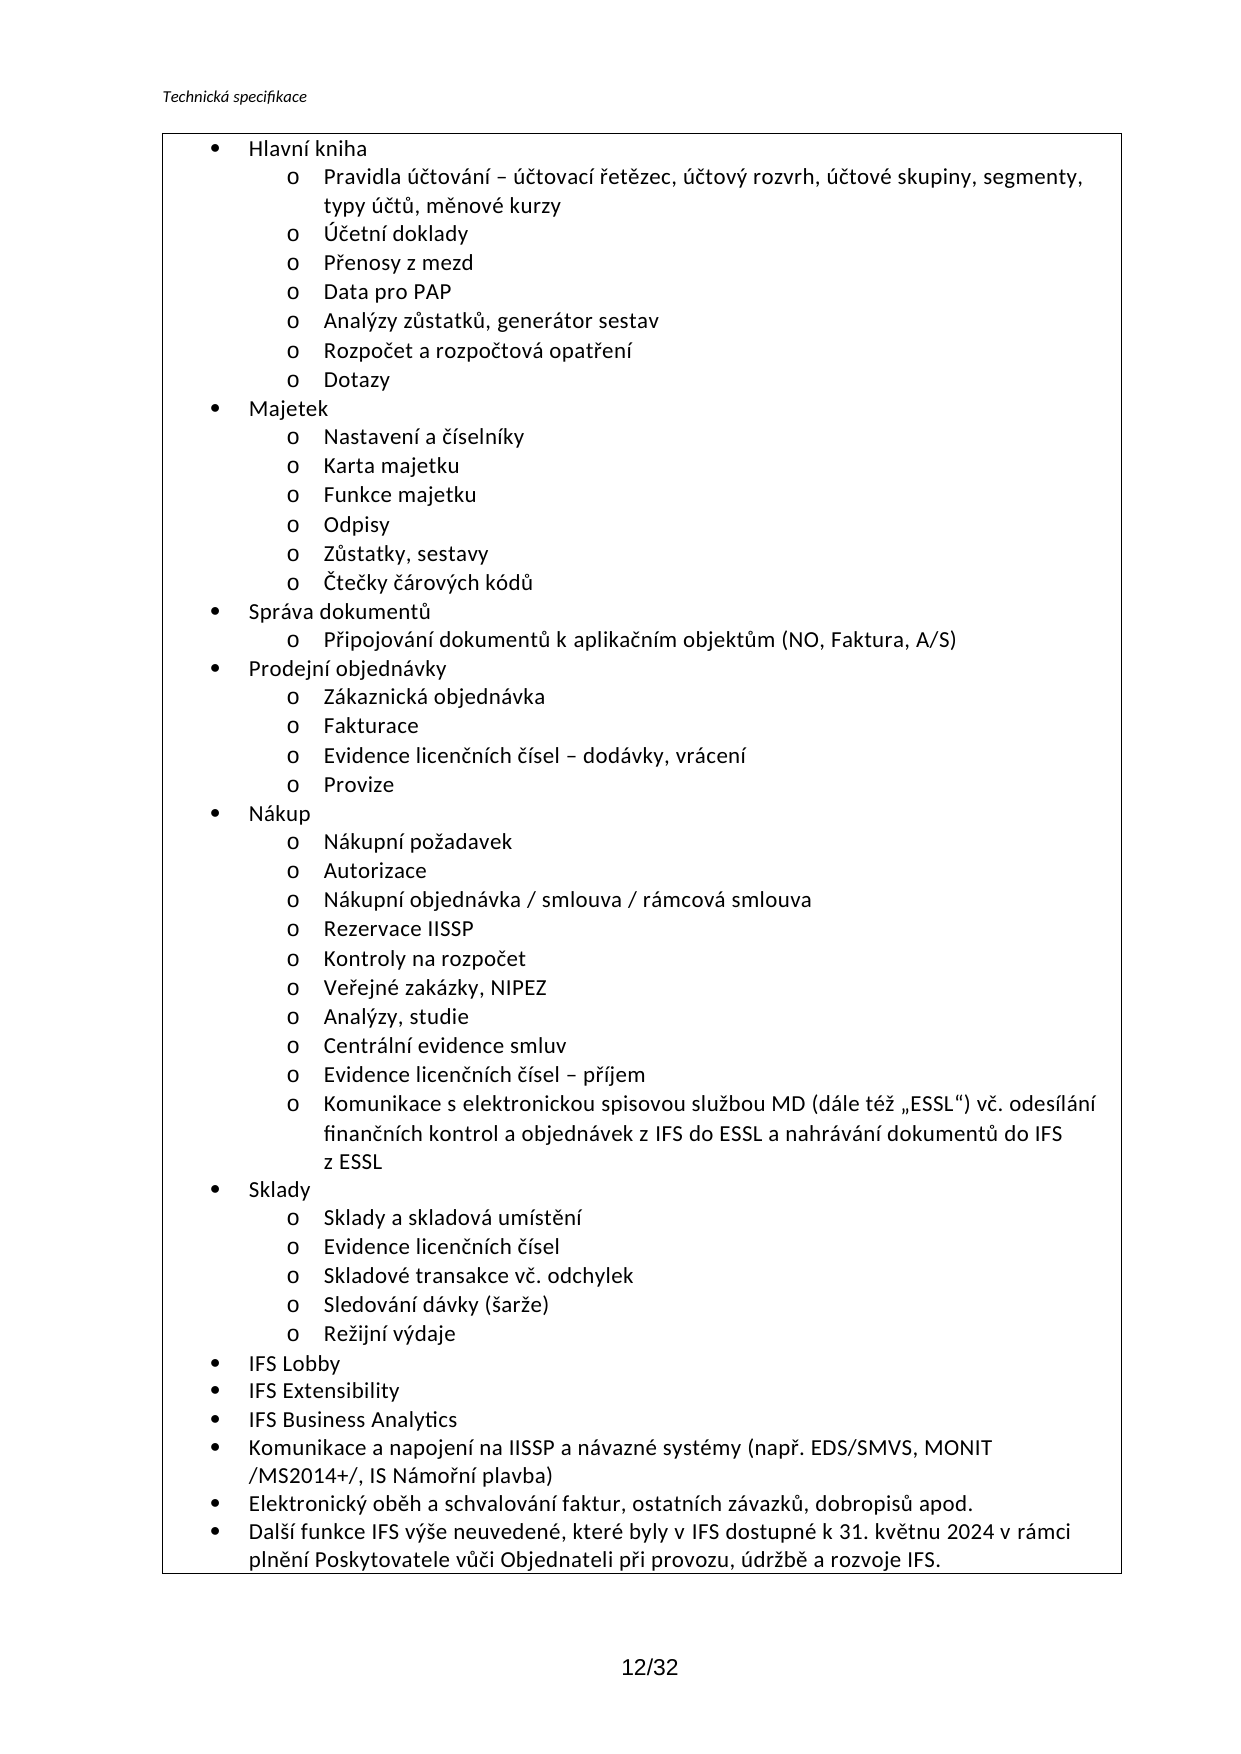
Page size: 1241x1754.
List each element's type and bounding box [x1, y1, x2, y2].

table_cell [163, 134, 1121, 1573]
